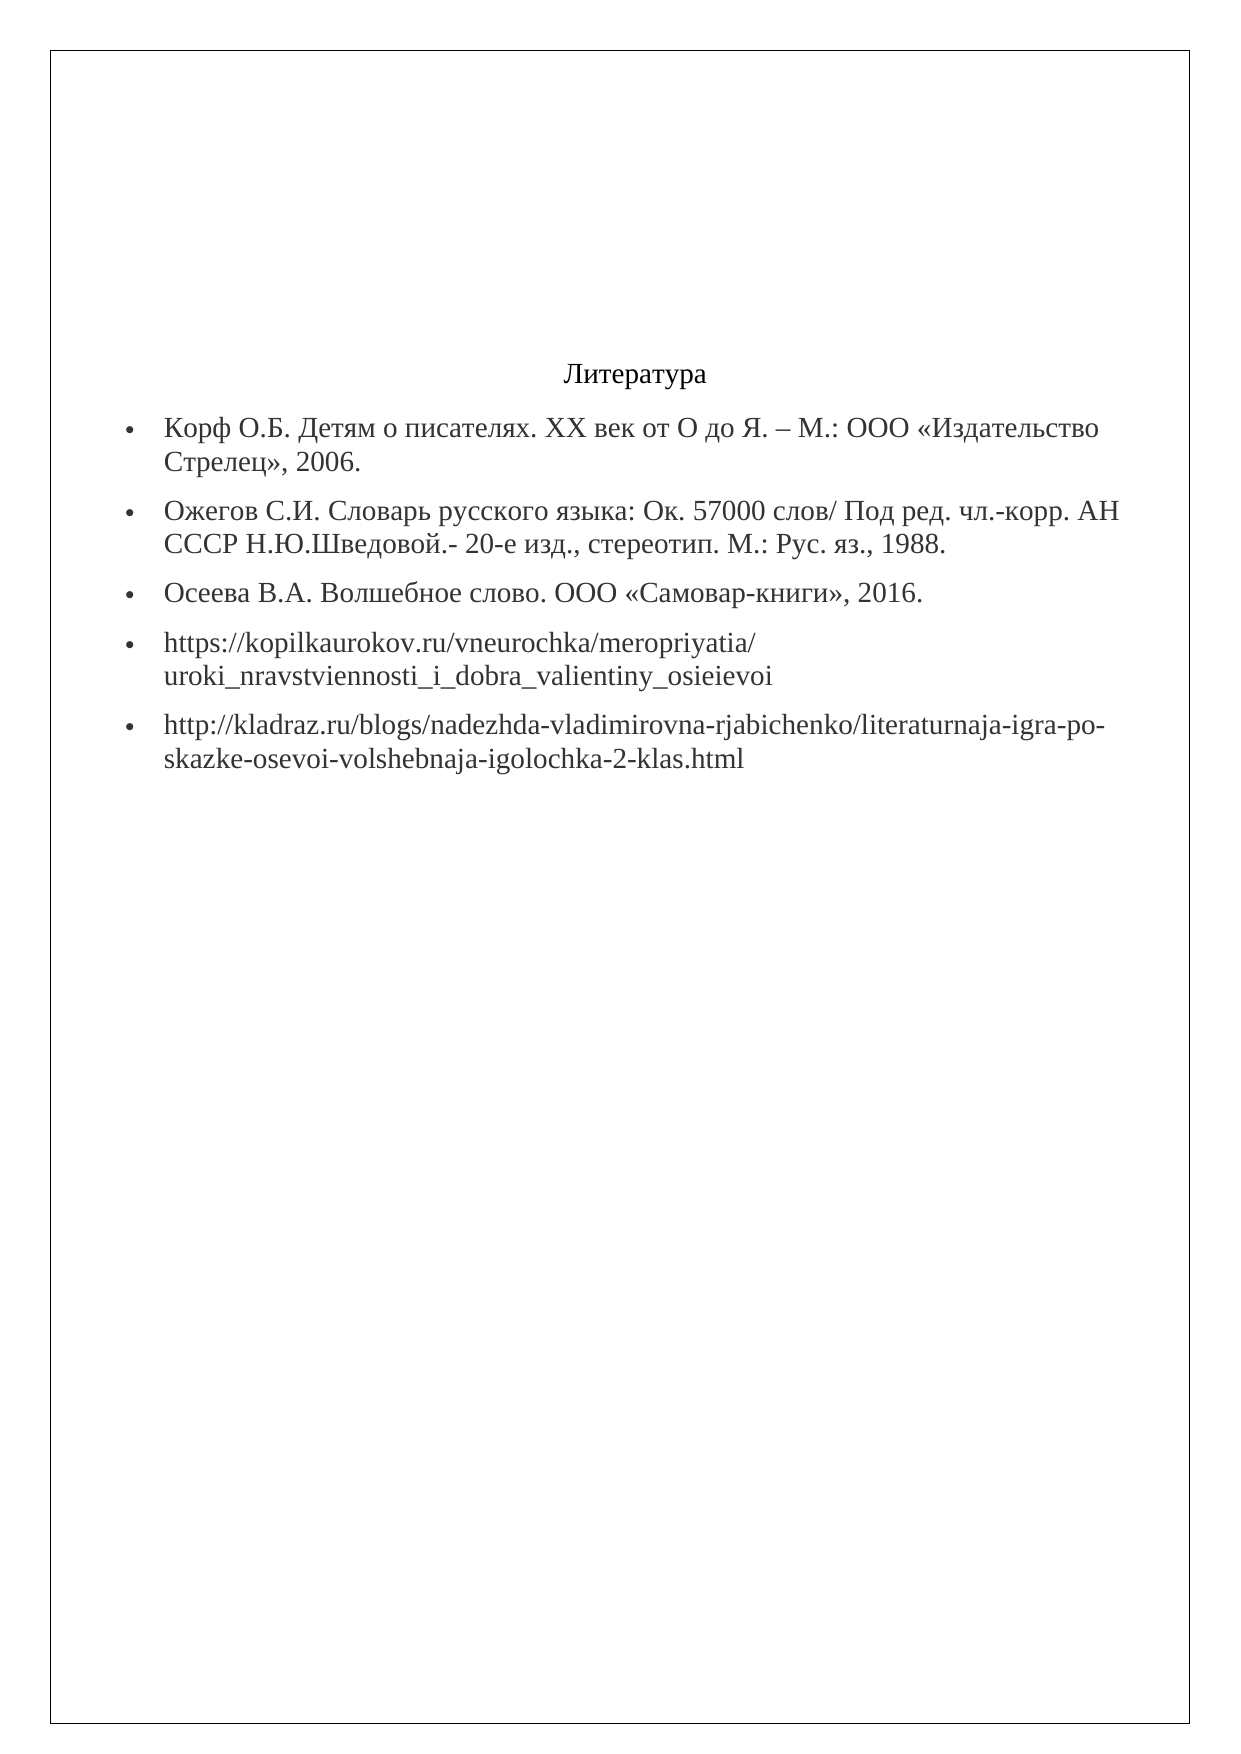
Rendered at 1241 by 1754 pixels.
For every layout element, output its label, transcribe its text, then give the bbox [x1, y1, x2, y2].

list Корф О.Б. Детям о писателях. ХХ век от О до Я. – М.: ООО «Издательство Стрелец», 2006. [126, 410, 1167, 477]
text Литература [103, 356, 1167, 389]
list https://kopilkaurokov.ru/vneurochka/meropriyatia/uroki_nravstviennosti_i_dobra_valientiny_osieievoi [126, 625, 1167, 692]
list http://kladraz.ru/blogs/nadezhda-vladimirovna-rjabichenko/literaturnaja-igra-po-skazke-osevoi-volshebnaja-igolochka-2-klas.html [126, 707, 1167, 774]
list Ожегов С.И. Словарь русского языка: Ок. 57000 слов/ Под ред. чл.-корр. АН СССР Н.Ю.Шведовой.- 20-е изд., стереотип. М.: Рус. яз., 1988. [126, 493, 1167, 560]
list Осеева В.А. Волшебное слово. ООО «Самовар-книги», 2016. [126, 576, 1167, 609]
